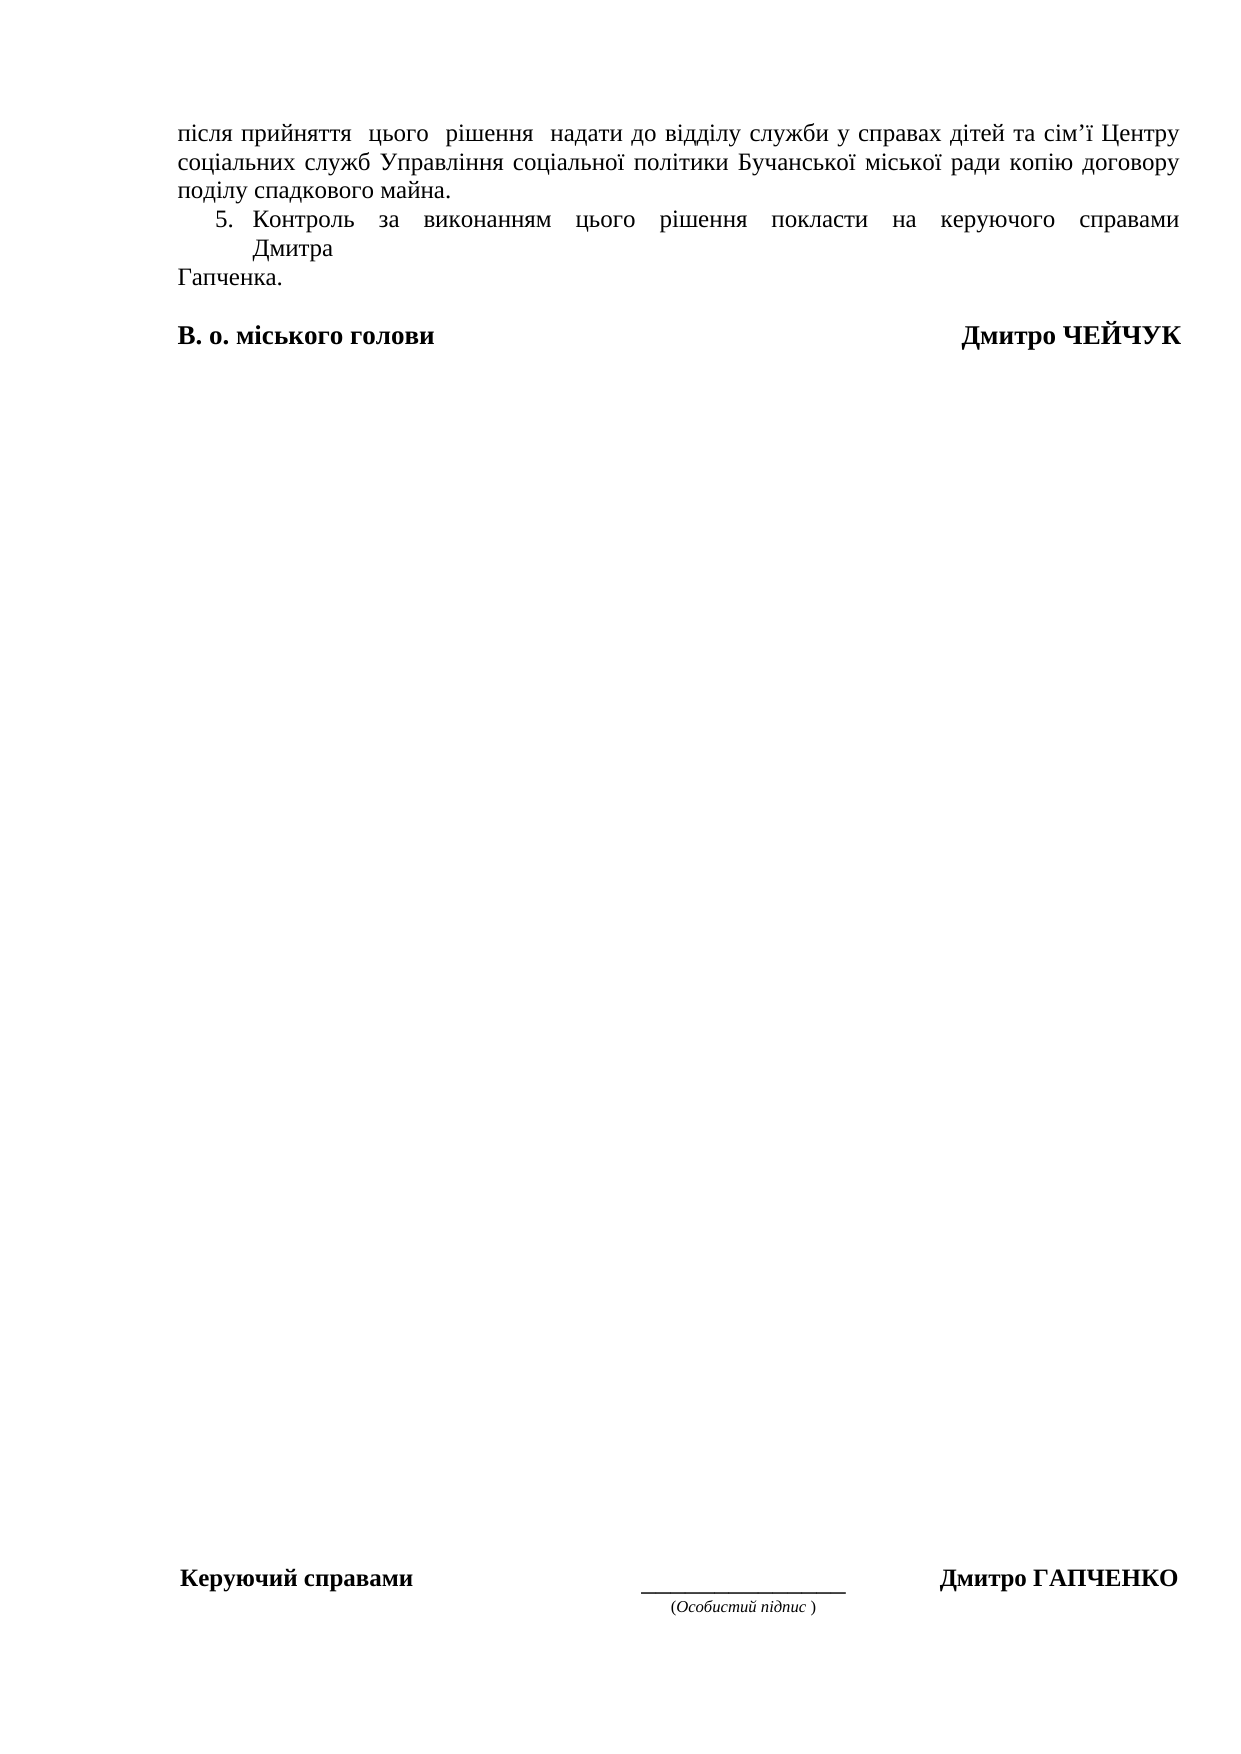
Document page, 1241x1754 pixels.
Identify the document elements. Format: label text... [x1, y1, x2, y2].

table_header Дмитро ЧЕЙЧУК [679, 319, 1192, 351]
table_header Керуючий справами [169, 1563, 626, 1636]
table_header Дмитро ГАПЧЕНКО [861, 1563, 1190, 1636]
table_header В. о. міського голови [166, 319, 679, 351]
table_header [626, 1563, 861, 1636]
text після прийняття цього рішення надати до відділу служби у справах дітей та сім’ї Центру соціальних служб Управління соціальної політики Бучанської міської ради копію договору поділу спадкового майна. [177, 118, 1181, 204]
list Контроль за виконанням цього рішення покласти на керуючого справами Дмитра [215, 204, 1181, 262]
text Гапченка. [177, 262, 1181, 291]
